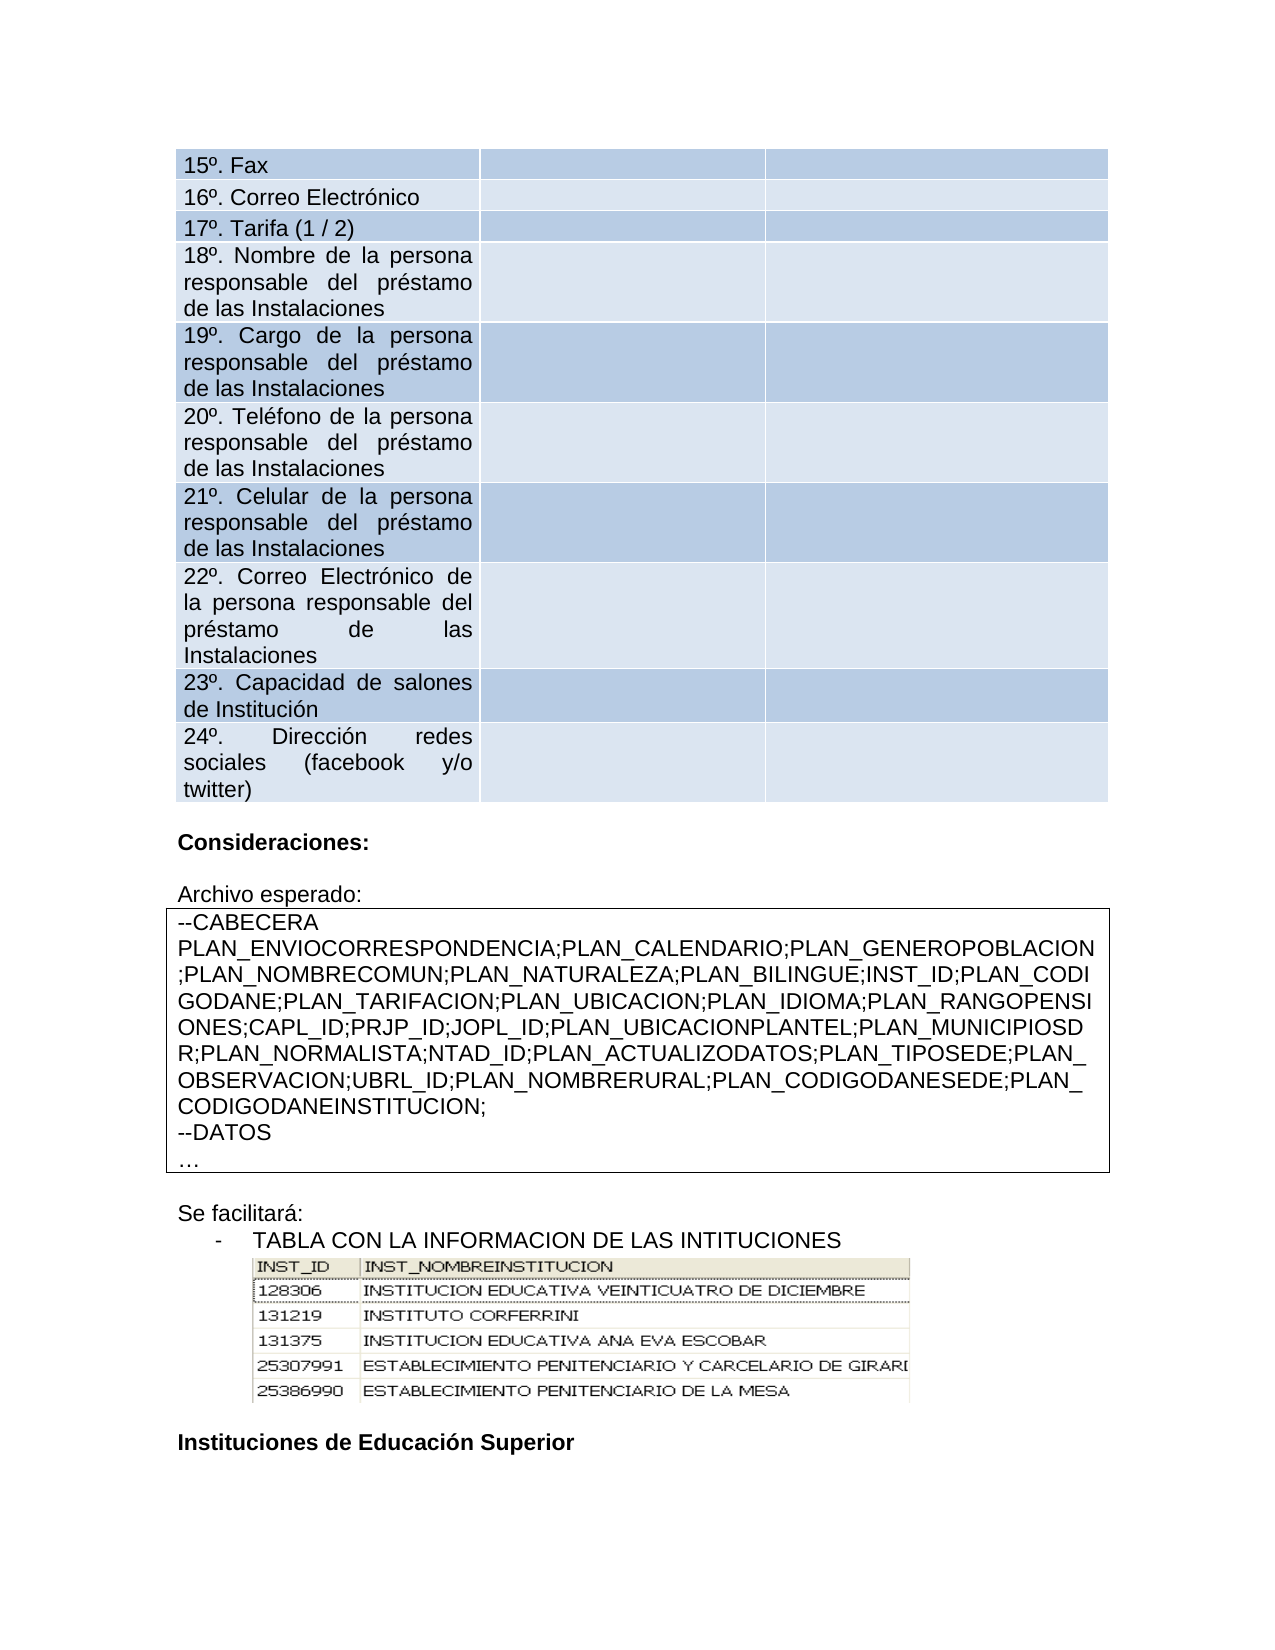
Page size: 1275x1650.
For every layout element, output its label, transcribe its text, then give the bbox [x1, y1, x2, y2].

table_cell [766, 563, 1108, 668]
table_cell [766, 149, 1108, 179]
table_cell [481, 563, 765, 668]
text Archivo esperado: [177, 881, 1098, 907]
table_cell [481, 323, 765, 402]
table_cell [766, 323, 1108, 402]
table_cell 18º. Nombre de la persona responsable del préstamo de las Instalaciones [176, 243, 479, 321]
table_cell [481, 211, 765, 241]
table_cell [481, 243, 765, 321]
list TABLA CON LA INFORMACION DE LAS INTITUCIONES [215, 1226, 1098, 1254]
picture [252, 1258, 911, 1403]
table_cell [481, 723, 765, 802]
table_cell [481, 669, 765, 722]
table_cell [766, 723, 1108, 802]
table_cell 17º. Tarifa (1 / 2) [176, 211, 479, 241]
table_cell [766, 669, 1108, 722]
table_header --CABECERA PLAN_ENVIOCORRESPONDENCIA;PLAN_CALENDARIO;PLAN_GENEROPOBLACION;PLAN_NOMBRECOMUN;PLAN_NATURALEZA;PLAN_BILINGUE;INST_ID;PLAN_CODIGODANE;PLAN_TARIFACION;PLAN_UBICACION;PLAN_IDIOMA;PLAN_RANGOPENSIONES;CAPL_ID;PRJP_ID;JOPL_ID;PLAN_UBICACIONPLANTEL;PLAN_MUNICIPIOSDR;PLAN_NORMALISTA;NTAD_ID;PLAN_ACTUALIZODATOS;PLAN_TIPOSEDE;PLAN_OBSERVACION;UBRL_ID;PLAN_NOMBRERURAL;PLAN_CODIGODANESEDE;PLAN_CODIGODANEINSTITUCION; --DATOS … [167, 909, 1109, 1172]
table_cell 21º. Celular de la persona responsable del préstamo de las Instalaciones [176, 483, 479, 562]
table_cell 23º. Capacidad de salones de Institución [176, 669, 479, 722]
table_cell 16º. Correo Electrónico [176, 180, 479, 210]
table_cell 24º. Dirección redes sociales (facebook y/o twitter) [176, 723, 479, 802]
table_cell 22º. Correo Electrónico de la persona responsable del préstamo de las Instalaciones [176, 563, 479, 668]
table_cell [766, 211, 1108, 241]
text Consideraciones: [177, 828, 1098, 855]
table_cell 19º. Cargo de la persona responsable del préstamo de las Instalaciones [176, 323, 479, 402]
text Instituciones de Educación Superior [177, 1429, 1098, 1455]
table_cell [481, 483, 765, 562]
table_cell [766, 243, 1108, 321]
table_cell 15º. Fax [176, 149, 479, 179]
table_cell [766, 483, 1108, 562]
table_cell [766, 180, 1108, 210]
table_cell [766, 403, 1108, 482]
text Se facilitará: [177, 1199, 1098, 1226]
table_cell 20º. Teléfono de la persona responsable del préstamo de las Instalaciones [176, 403, 479, 482]
table_cell [481, 149, 765, 179]
table_cell [481, 180, 765, 210]
table_cell [481, 403, 765, 482]
